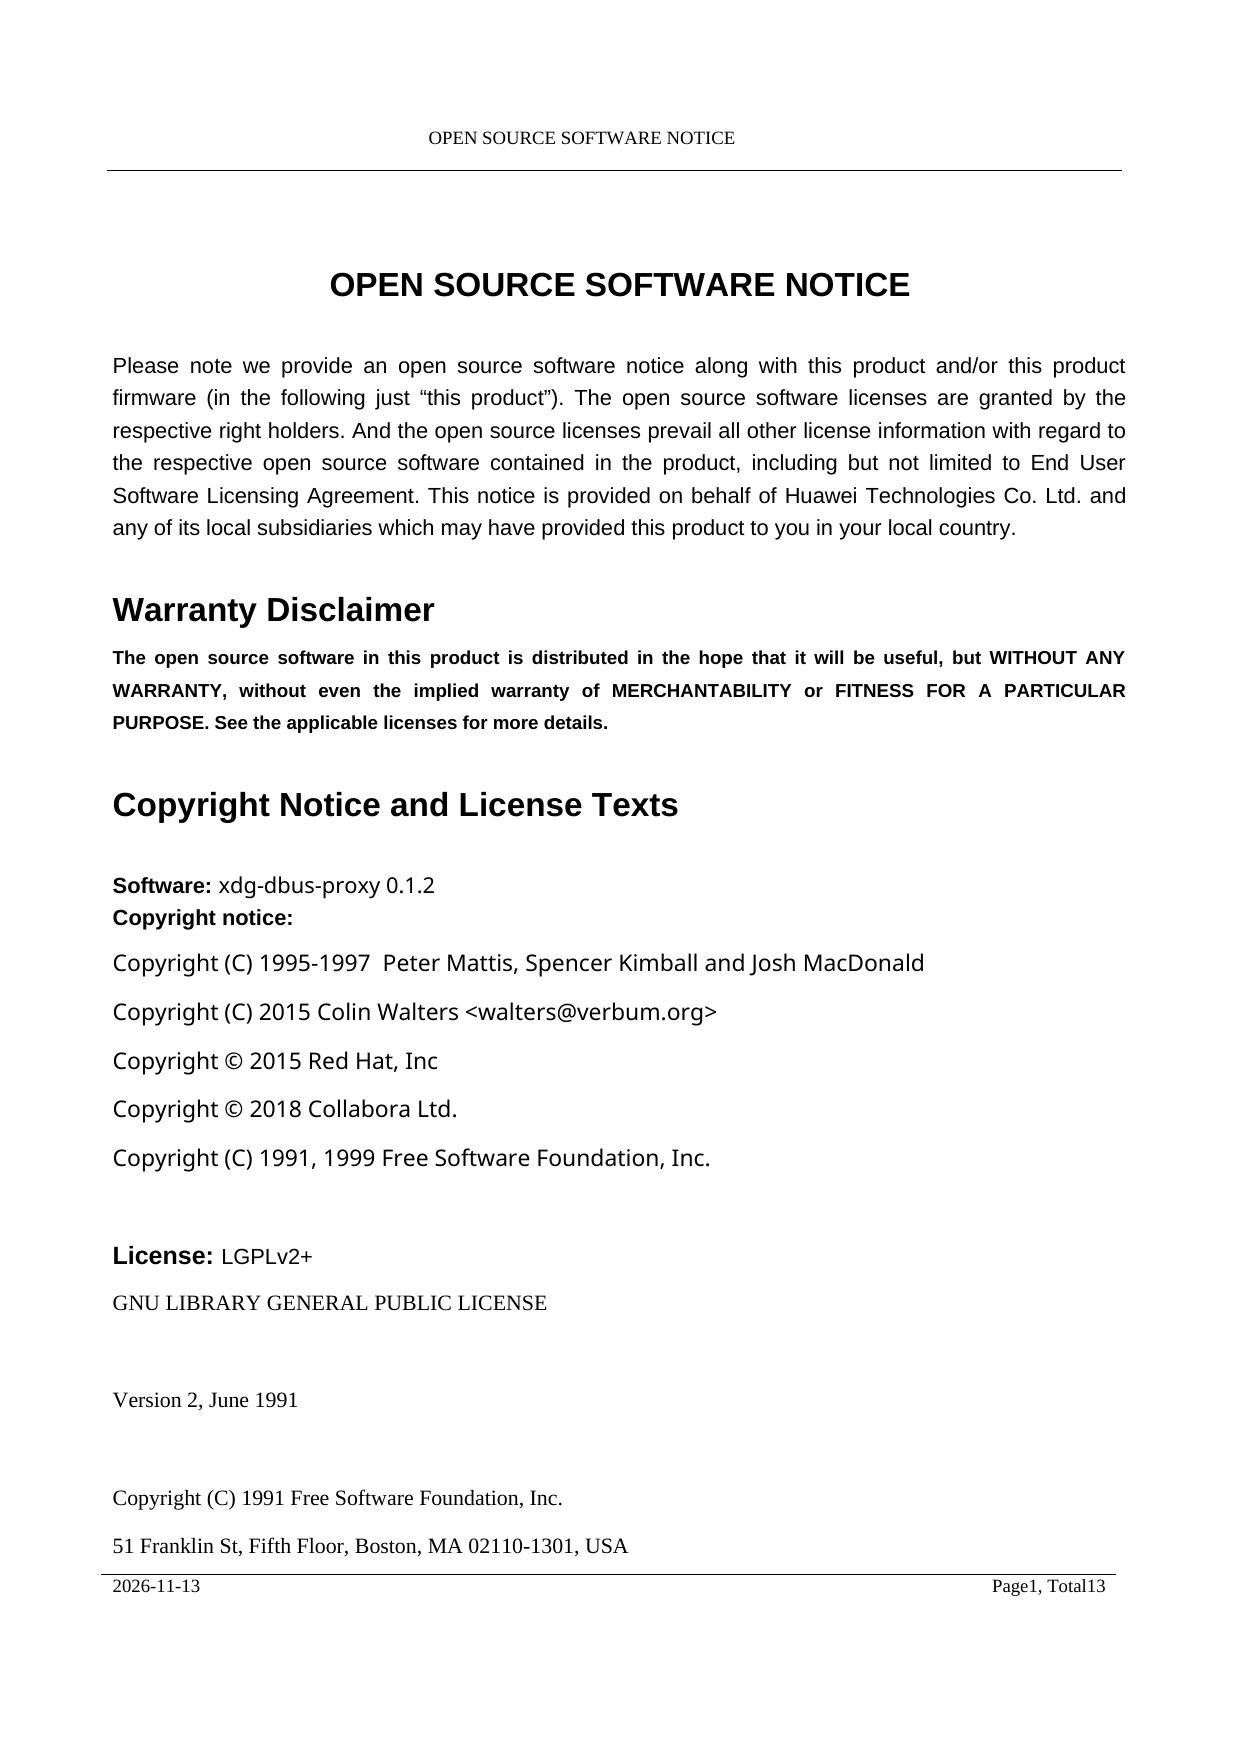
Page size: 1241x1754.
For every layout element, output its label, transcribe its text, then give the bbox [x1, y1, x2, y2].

text The open source software in this product is distributed in the hope that it will be useful, but WITHOUT ANY WARRANTY, without even the implied warranty of MERCHANTABILITY or FITNESS FOR A PARTICULAR PURPOSE. See the applicable licenses for more details. [112, 641, 1128, 739]
text Software: xdg-dbus-proxy 0.1.2 [112, 869, 1128, 901]
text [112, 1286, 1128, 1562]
text Warranty Disclaimer [112, 576, 1128, 641]
text Copyright Notice and License Texts [112, 771, 1128, 836]
text Copyright notice: [112, 901, 1128, 934]
text License: LGPLv2+ [112, 1239, 1128, 1272]
text OPEN SOURCE SOFTWARE NOTICE [112, 251, 1128, 316]
text Copyright (C) 1995-1997 Peter Mattis, Spencer Kimball and Josh MacDonald Copyright (C) 2015 Colin Walters <walters@verbum.org> Copyright © 2015 Red Hat, Inc Copyright © 2018 Collabora Ltd. Copyright (C) 1991, 1999 Free Software Foundation, Inc. [112, 947, 1128, 1223]
text Please note we provide an open source software notice along with this product and/or this product firmware (in the following just “this product”). The open source software licenses are granted by the respective right holders. And the open source licenses prevail all other license information with regard to the respective open source software contained in the product, including but not limited to End User Software Licensing Agreement. This notice is provided on behalf of Huawei Technologies Co. Ltd. and any of its local subsidiaries which may have provided this product to you in your local country. [112, 349, 1128, 544]
